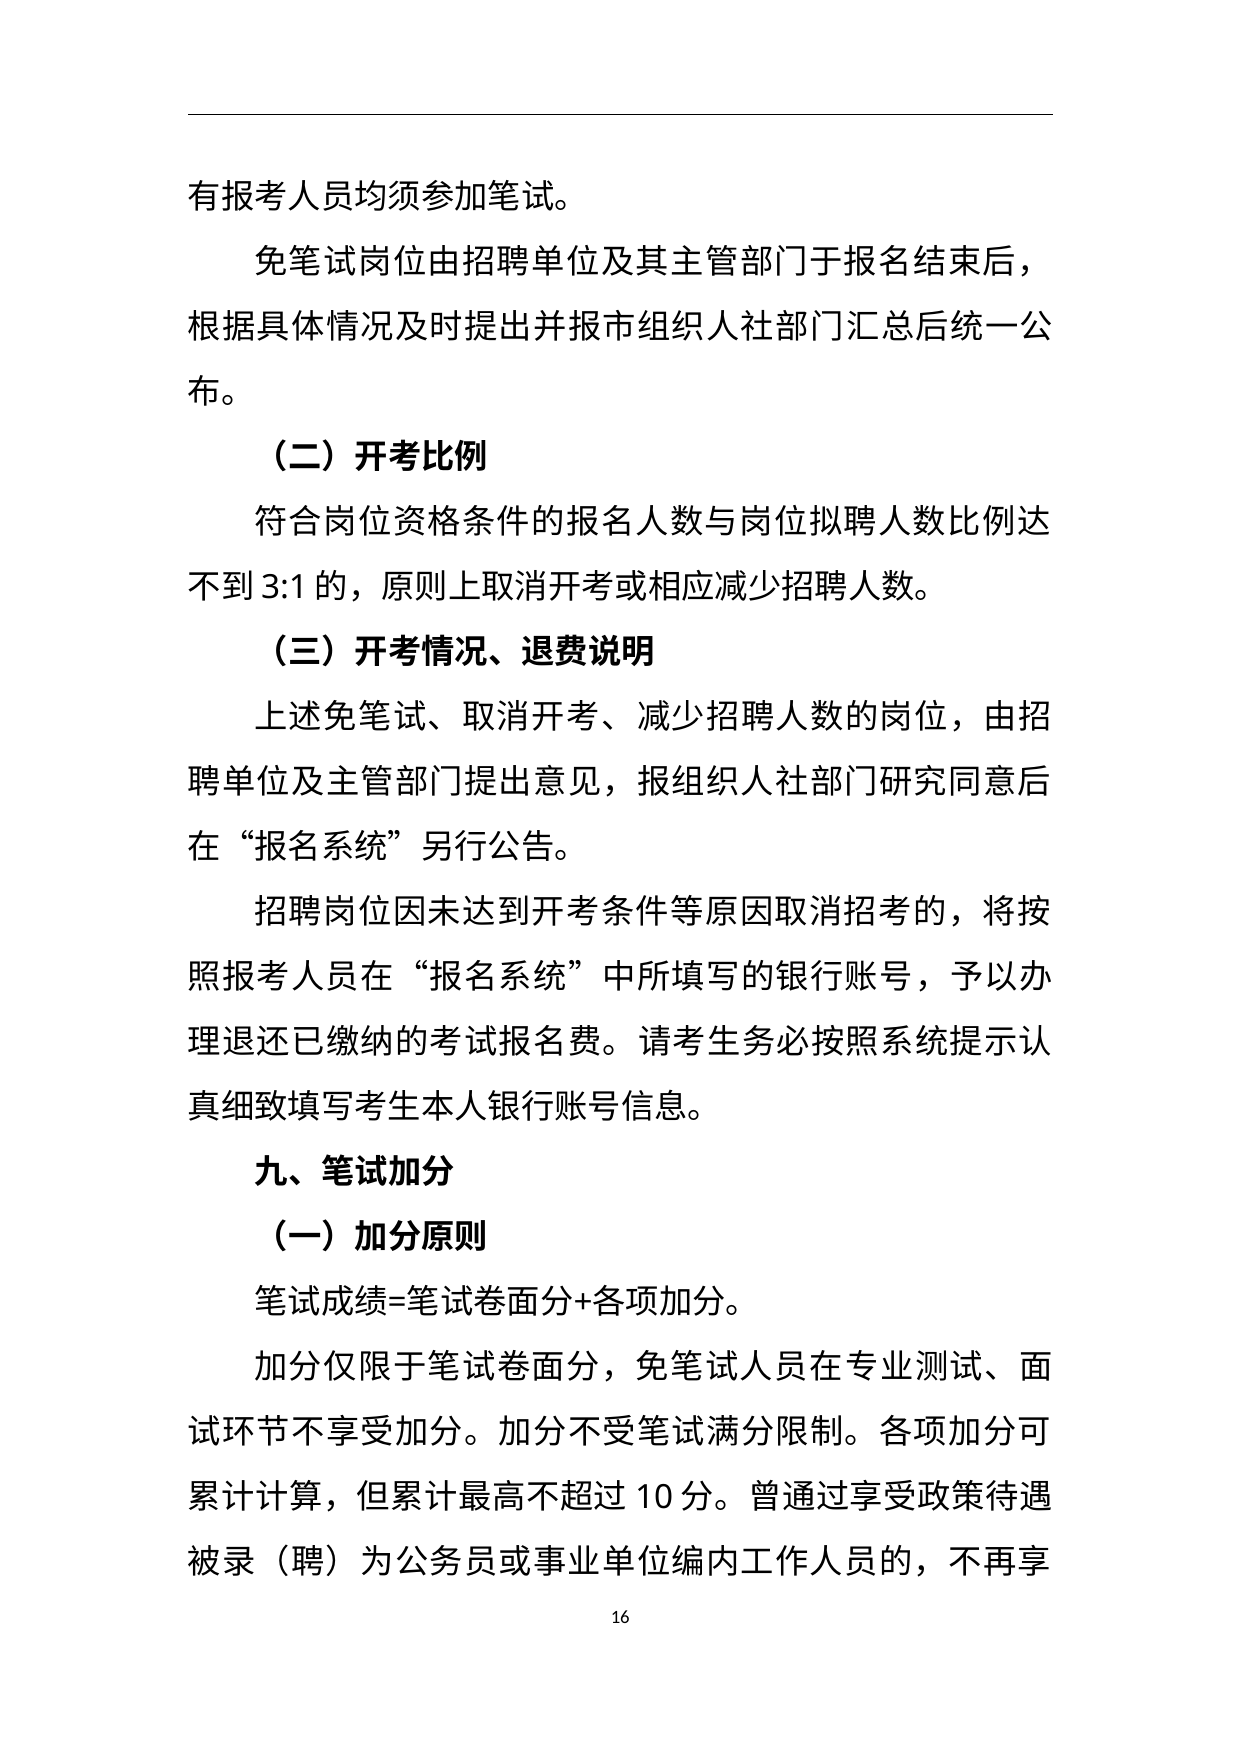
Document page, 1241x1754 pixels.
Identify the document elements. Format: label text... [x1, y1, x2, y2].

text 上述免笔试、取消开考、减少招聘人数的岗位，由招聘单位及主管部门提出意见，报组织人社部门研究同意后在“报名系统”另行公告。 [187, 682, 1053, 877]
text （二）开考比例 [187, 422, 1053, 487]
text （三）开考情况、退费说明 [187, 617, 1053, 682]
text 招聘岗位因未达到开考条件等原因取消招考的，将按照报考人员在“报名系统”中所填写的银行账号，予以办理退还已缴纳的考试报名费。请考生务必按照系统提示认真细致填写考生本人银行账号信息。 [187, 877, 1053, 1137]
text 符合岗位资格条件的报名人数与岗位拟聘人数比例达不到3:1的，原则上取消开考或相应减少招聘人数。 [187, 487, 1053, 617]
text 笔试成绩=笔试卷面分+各项加分。 [187, 1267, 1053, 1332]
text （一）加分原则 [187, 1202, 1053, 1267]
text 免笔试岗位由招聘单位及其主管部门于报名结束后，根据具体情况及时提出并报市组织人社部门汇总后统一公布。 [187, 227, 1053, 422]
list 笔试加分 [187, 1137, 1053, 1202]
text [187, 162, 1053, 227]
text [187, 1332, 1053, 1592]
